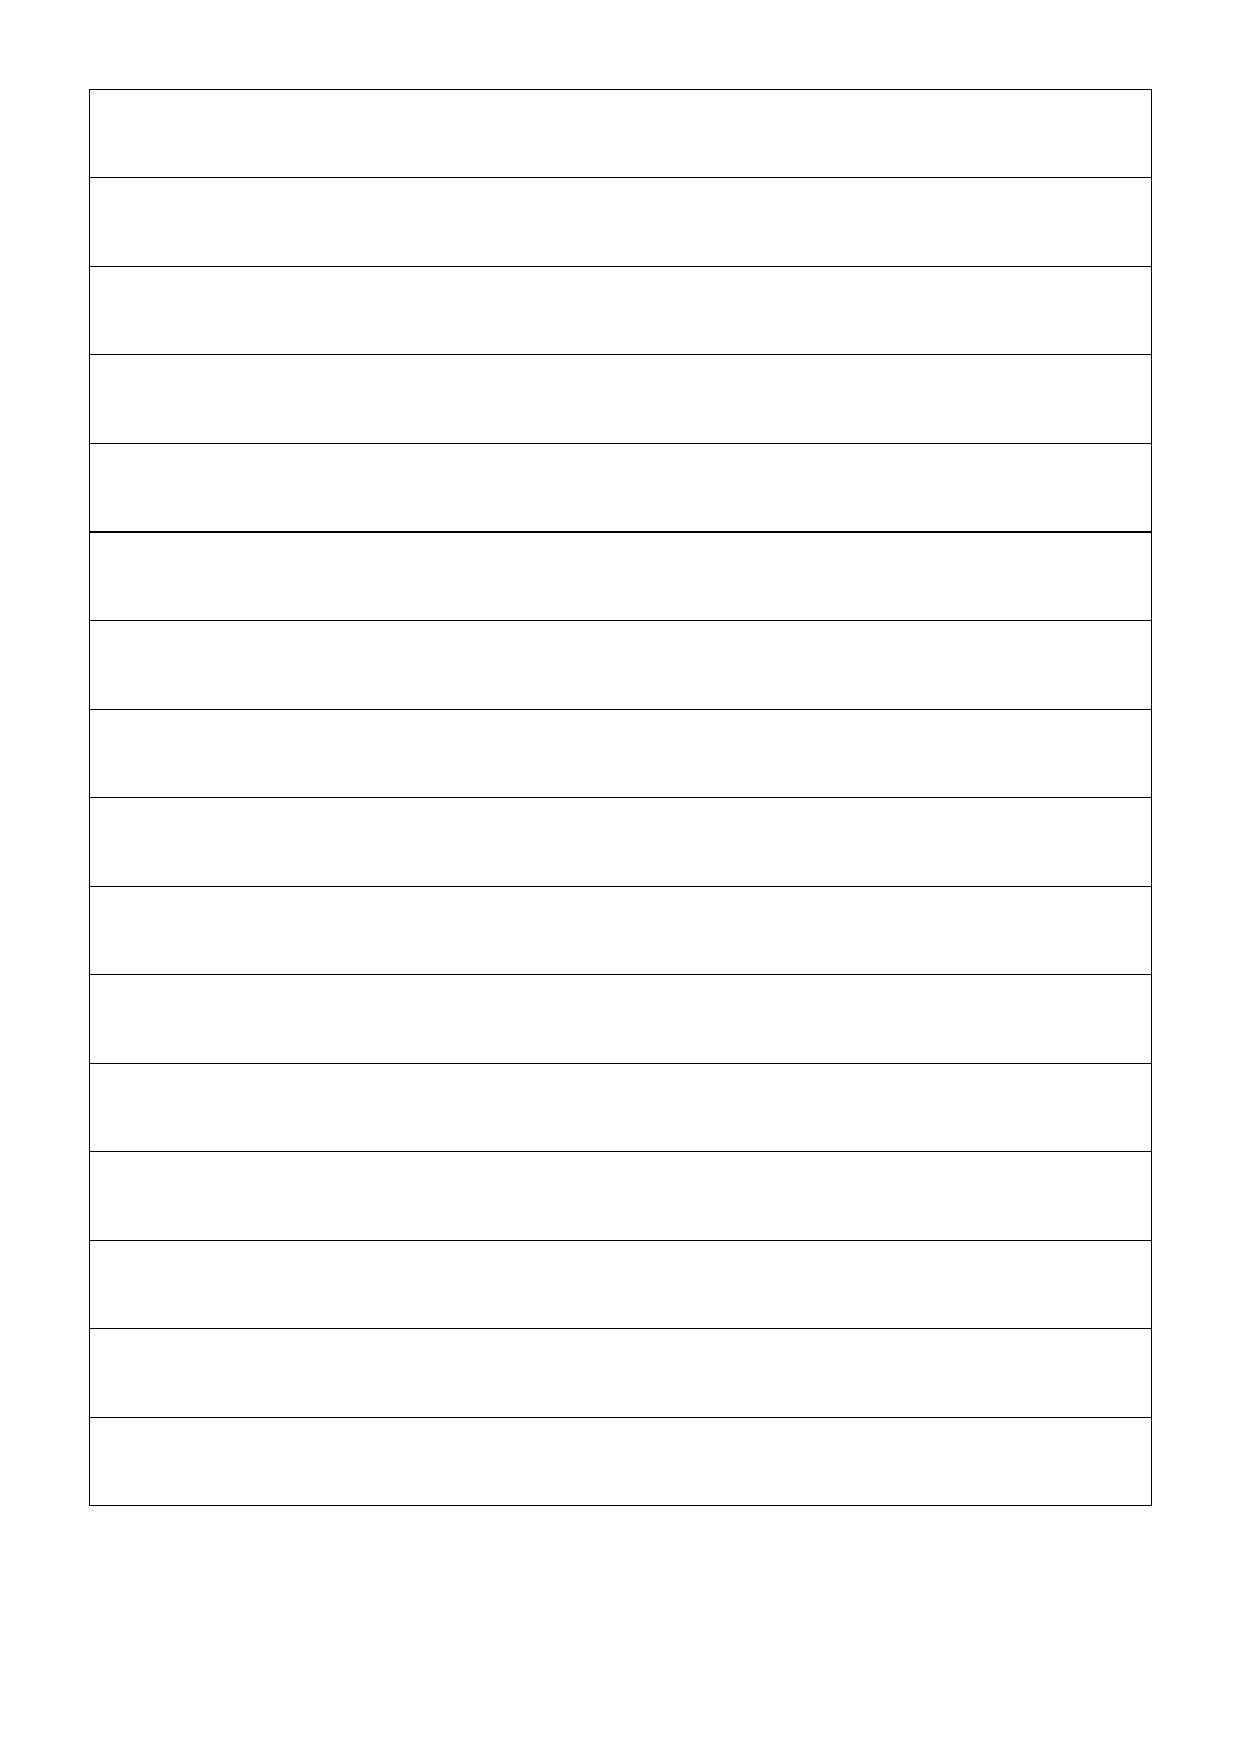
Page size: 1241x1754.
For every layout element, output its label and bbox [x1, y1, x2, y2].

table_cell [90, 1241, 1151, 1328]
table_cell [90, 1329, 1151, 1417]
table_cell [90, 1064, 1151, 1151]
table_header [90, 90, 1151, 177]
table_cell [90, 621, 1151, 708]
table_cell [90, 975, 1151, 1063]
table_cell [90, 178, 1151, 266]
table_cell [90, 1418, 1151, 1505]
table_cell [90, 710, 1151, 797]
table_cell [90, 533, 1151, 620]
table_cell [90, 1152, 1151, 1240]
table_cell [90, 798, 1151, 886]
table_cell [90, 355, 1151, 443]
table_cell [90, 444, 1151, 531]
table_cell [90, 267, 1151, 354]
table_cell [90, 887, 1151, 974]
